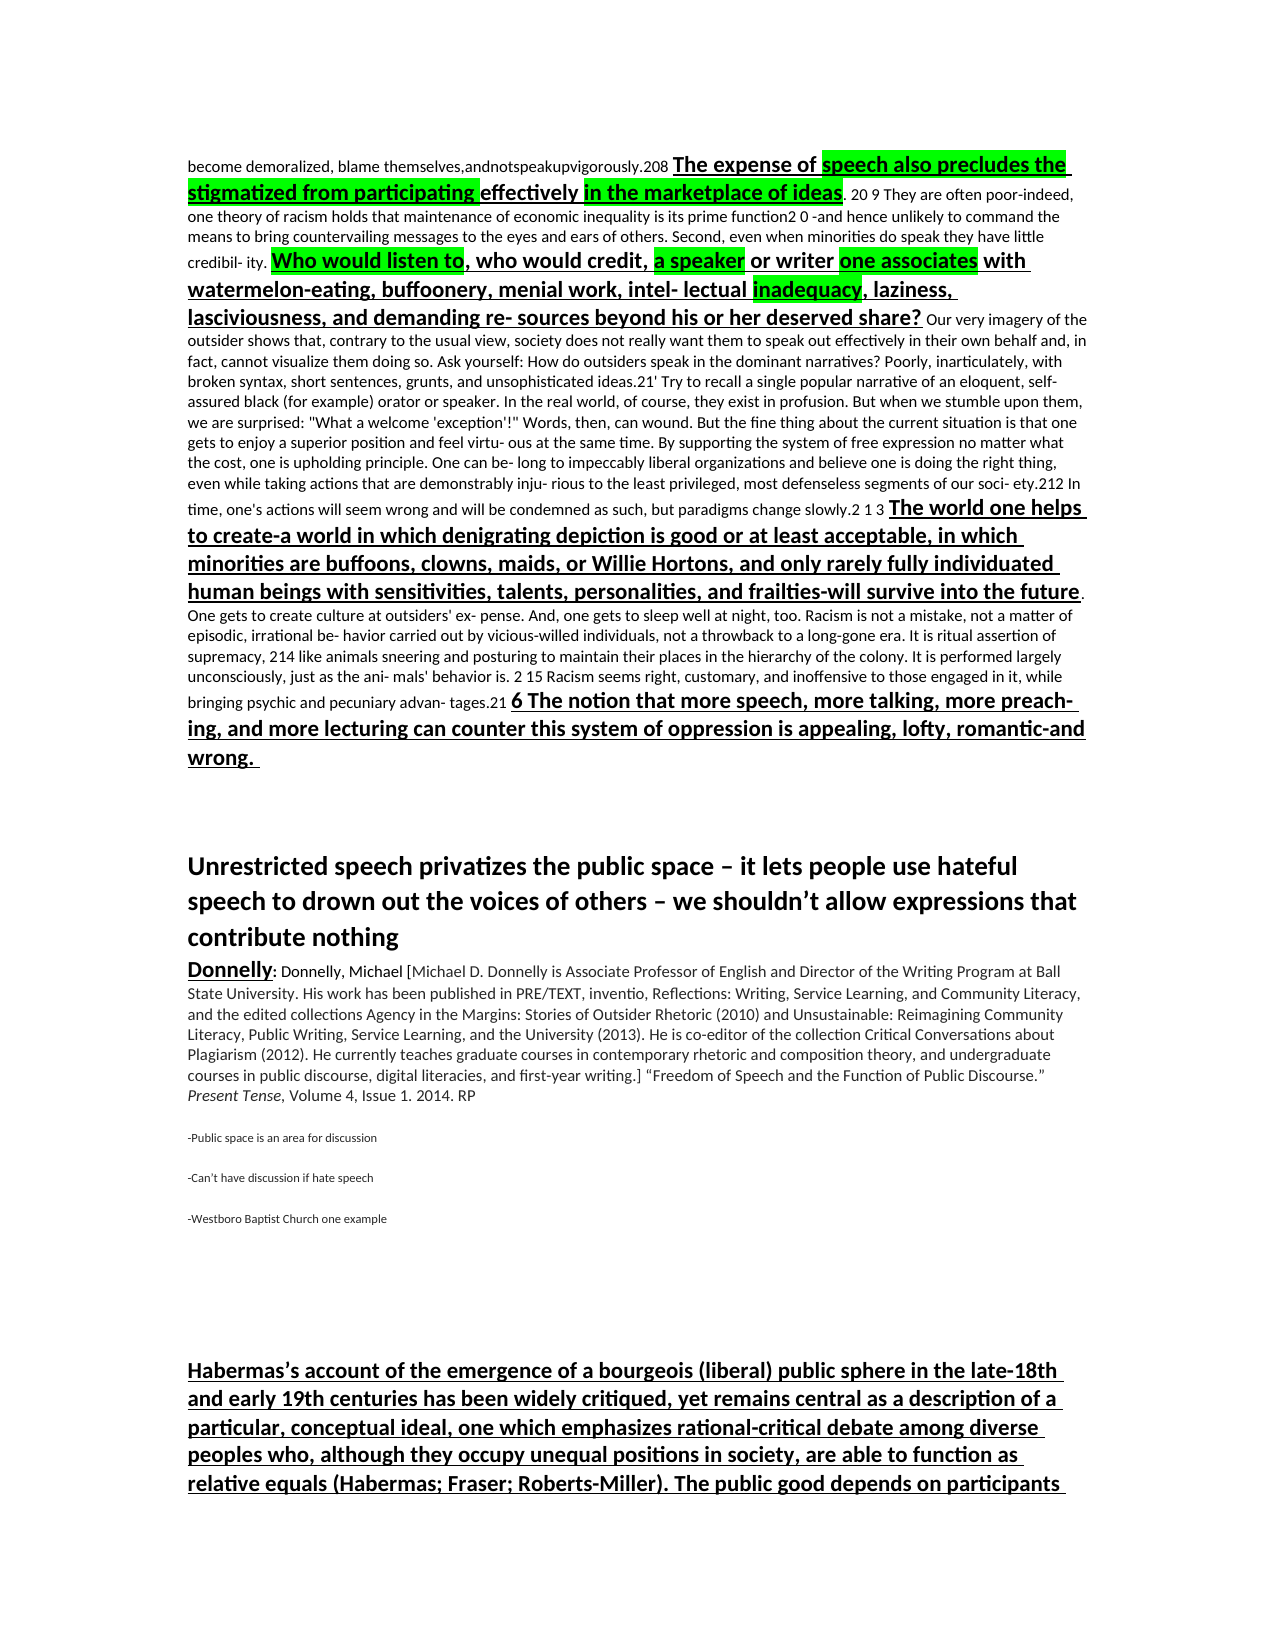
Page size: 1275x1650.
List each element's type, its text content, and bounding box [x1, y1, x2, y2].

text -Westboro Baptist Church one example [187, 1211, 1087, 1226]
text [187, 1357, 1087, 1497]
text -Can’t have discussion if hate speech [187, 1171, 1087, 1186]
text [187, 150, 1087, 771]
text -Public space is an area for discussion [187, 1130, 1087, 1146]
text Donnelly: Donnelly, Michael [Michael D. Donnelly is Associate Professor of English and Director of the Writing Program at Ball State University. His work has been published in PRE/TEXT, inventio, Reflections: Writing, Service Learning, and Community Literacy, and the edited collections Agency in the Margins: Stories of Outsider Rhetoric (2010) and Unsustainable: Reimagining Community Literacy, Public Writing, Service Learning, and the University (2013). He is co-editor of the collection Critical Conversations about Plagiarism (2012). He currently teaches graduate courses in contemporary rhetoric and composition theory, and undergraduate courses in public discourse, digital literacies, and first-year writing.] “Freedom of Speech and the Function of Public Discourse.” Present Tense, Volume 4, Issue 1. 2014. RP [187, 956, 1087, 1105]
subtitle Unrestricted speech privatizes the public space – it lets people use hateful speech to drown out the voices of others – we shouldn’t allow expressions that contribute nothing [187, 849, 1087, 953]
